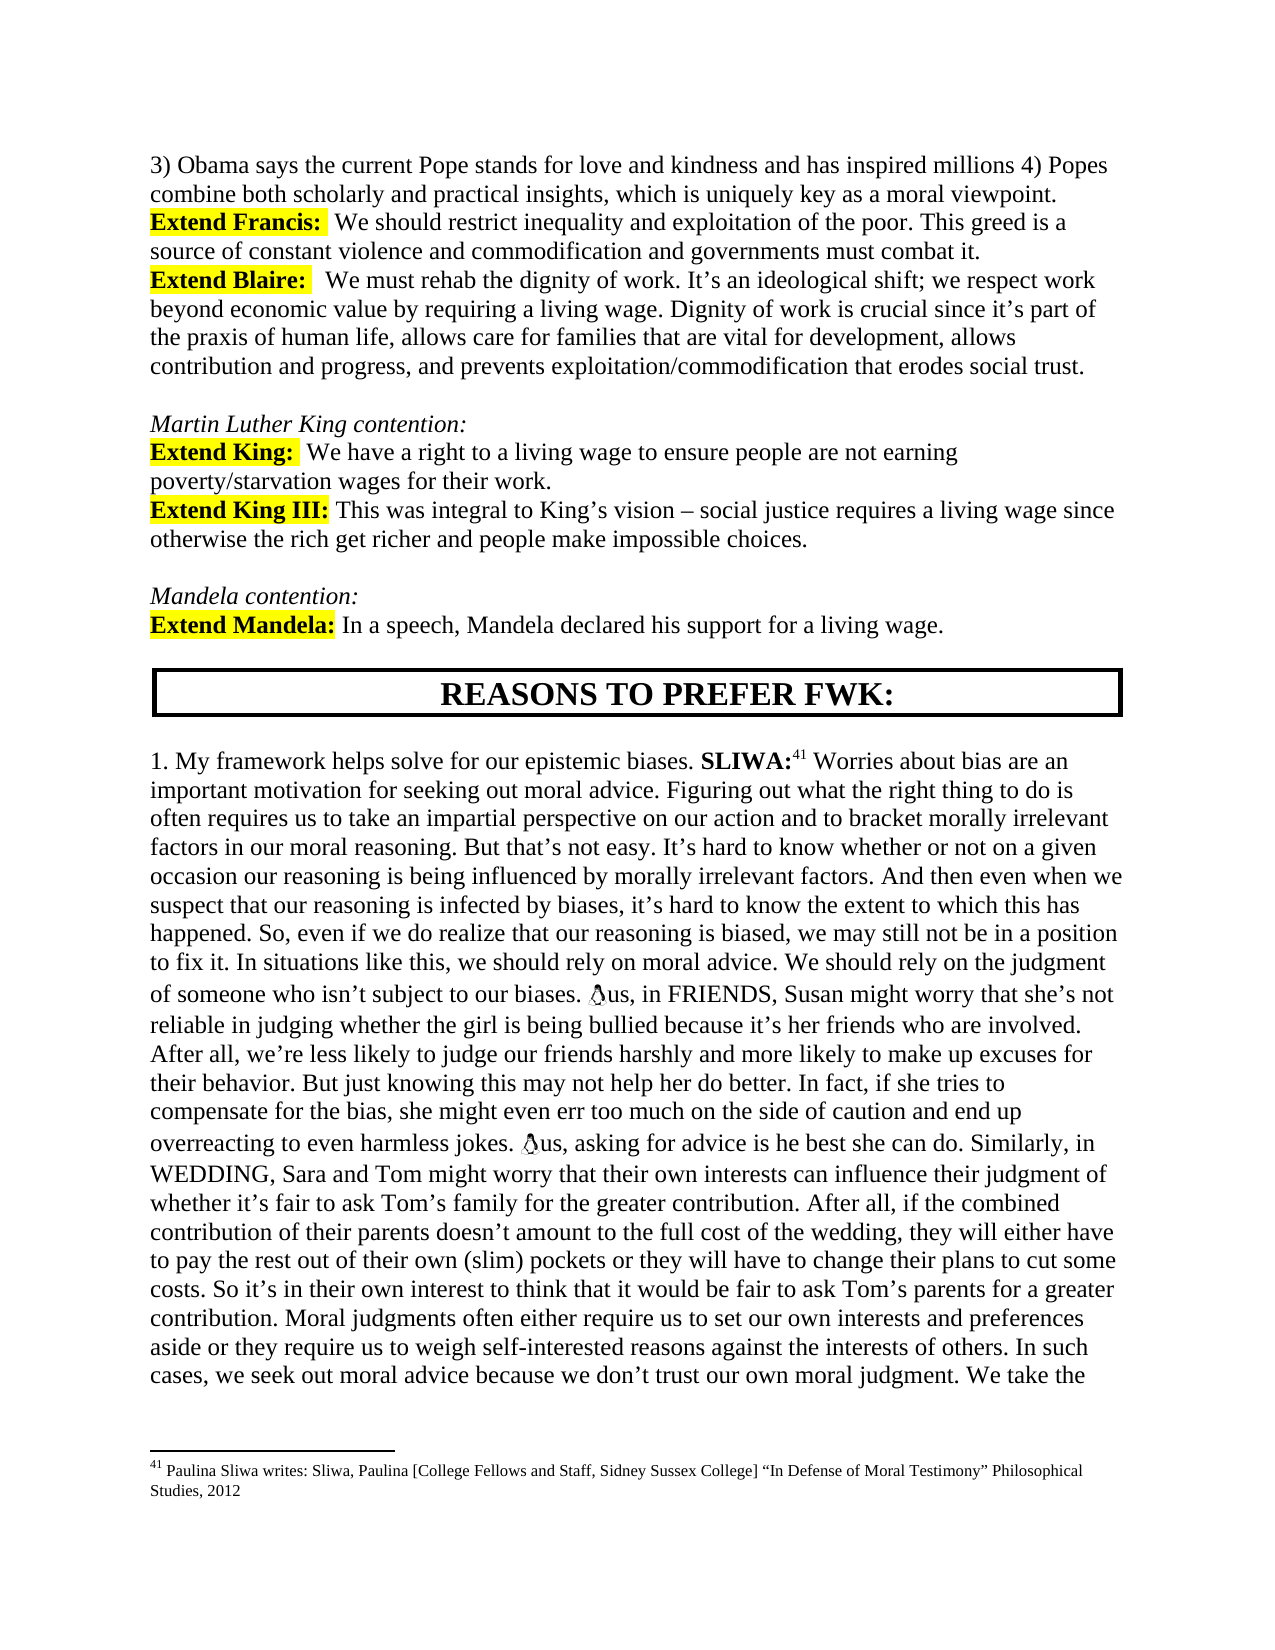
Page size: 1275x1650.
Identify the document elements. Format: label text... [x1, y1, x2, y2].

text Extend King: We have a right to a living wage to ensure people are not earning poverty/starvation wages for their work. [150, 437, 1125, 495]
text Extend Mandela: In a speech, Mandela declared his support for a living wage. [335, 610, 1125, 639]
text Extend Blaire: We must rehab the dignity of work. It’s an ideological shift; we respect work beyond economic value by requiring a living wage. Dignity of work is crucial since it’s part of the praxis of human life, allows care for families that are vital for development, allows contribution and progress, and prevents exploitation/commodification that erodes social trust. [150, 265, 1125, 380]
text Extend King III: This was integral to King’s vision – social justice requires a living wage since otherwise the rich get richer and people make impossible choices. [150, 495, 1125, 552]
title reasons to prefer fwk: [157, 672, 1118, 713]
text Mandela contention: [150, 581, 1125, 610]
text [150, 150, 1125, 207]
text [150, 746, 1125, 1389]
text Martin Luther King contention: [150, 409, 1125, 437]
text Extend Francis: We should restrict inequality and exploitation of the poor. This greed is a source of constant violence and commodification and governments must combat it. [150, 207, 1125, 265]
